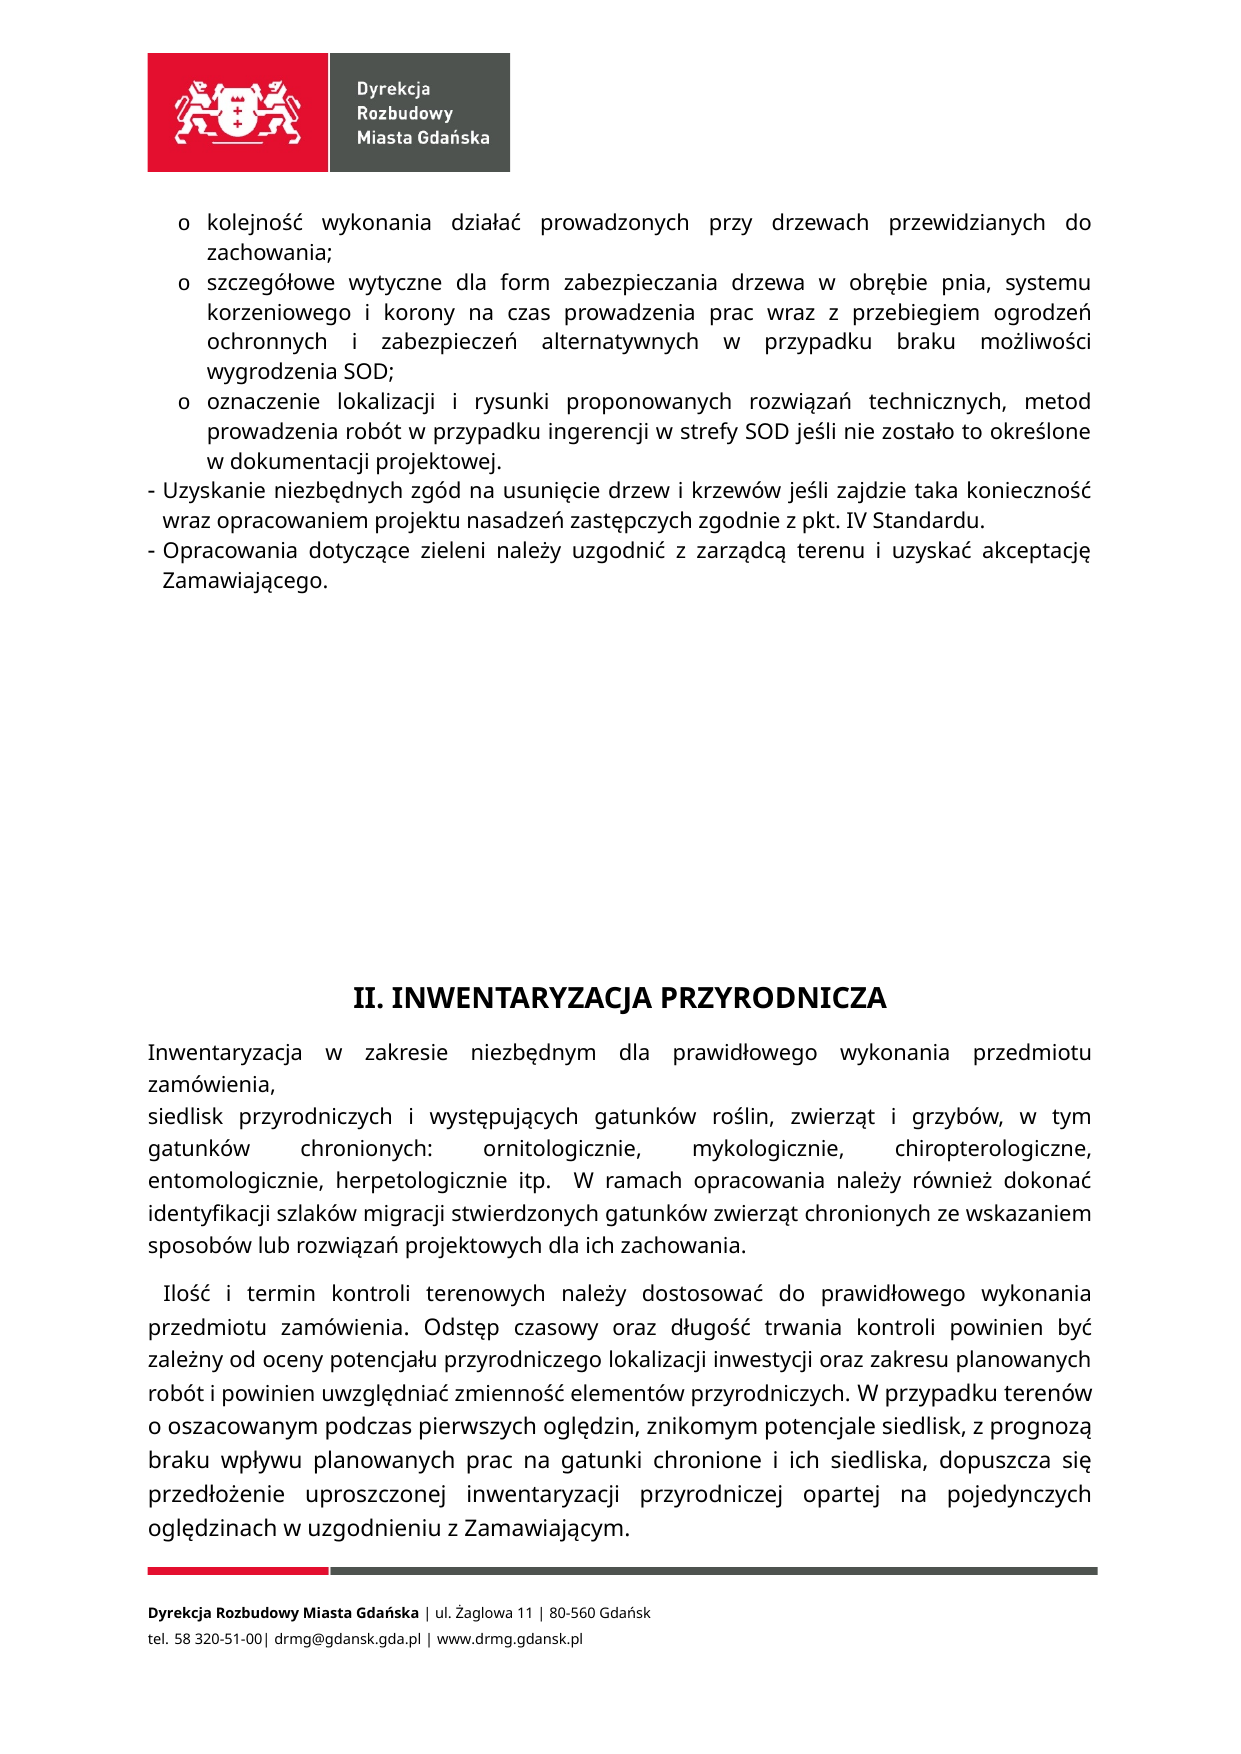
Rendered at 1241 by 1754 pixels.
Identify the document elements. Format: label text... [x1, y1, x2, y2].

list oznaczenie lokalizacji i rysunki proponowanych rozwiązań technicznych, metod prowadzenia robót w przypadku ingerencji w strefy SOD jeśli nie zostało to określone w dokumentacji projektowej. [177, 386, 1093, 476]
picture [147, 53, 511, 172]
text Inwentaryzacja w zakresie niezbędnym dla prawidłowego wykonania przedmiotu zamówienia, siedlisk przyrodniczych i występujących gatunków roślin, zwierząt i grzybów, w tym gatunków chronionych: ornitologicznie, mykologicznie, chiropterologiczne, entomologicznie, herpetologicznie itp. W ramach opracowania należy również dokonać identyfikacji szlaków migracji stwierdzonych gatunków zwierząt chronionych ze wskazaniem sposobów lub rozwiązań projektowych dla ich zachowania. [148, 1037, 1093, 1259]
list szczegółowe wytyczne dla form zabezpieczania drzewa w obrębie pnia, systemu korzeniowego i korony na czas prowadzenia prac wraz z przebiegiem ogrodzeń ochronnych i zabezpieczeń alternatywnych w przypadku braku możliwości wygrodzenia SOD; [177, 267, 1093, 386]
picture [147, 1567, 1098, 1575]
text II. INWENTARYZACJA PRZYRODNICZA [148, 978, 1093, 1017]
list Uzyskanie niezbędnych zgód na usunięcie drzew i krzewów jeśli zajdzie taka konieczność wraz opracowaniem projektu nasadzeń zastępczych zgodnie z pkt. IV Standardu. [148, 476, 1093, 535]
list Opracowania dotyczące zieleni należy uzgodnić z zarządcą terenu i uzyskać akceptację Zamawiającego. [148, 535, 1093, 595]
text Ilość i termin kontroli terenowych należy dostosować do prawidłowego wykonania przedmiotu zamówienia. Odstęp czasowy oraz długość trwania kontroli powinien być zależny od oceny potencjału przyrodniczego lokalizacji inwestycji oraz zakresu planowanych robót i powinien uwzględniać zmienność elementów przyrodniczych. W przypadku terenów o oszacowanym podczas pierwszych oględzin, znikomym potencjale siedlisk, z prognozą braku wpływu planowanych prac na gatunki chronione i ich siedliska, dopuszcza się przedłożenie uproszczonej inwentaryzacji przyrodniczej opartej na pojedynczych oględzinach w uzgodnieniu z Zamawiającym. [148, 1278, 1093, 1543]
list kolejność wykonania działać prowadzonych przy drzewach przewidzianych do zachowania; [177, 207, 1093, 267]
